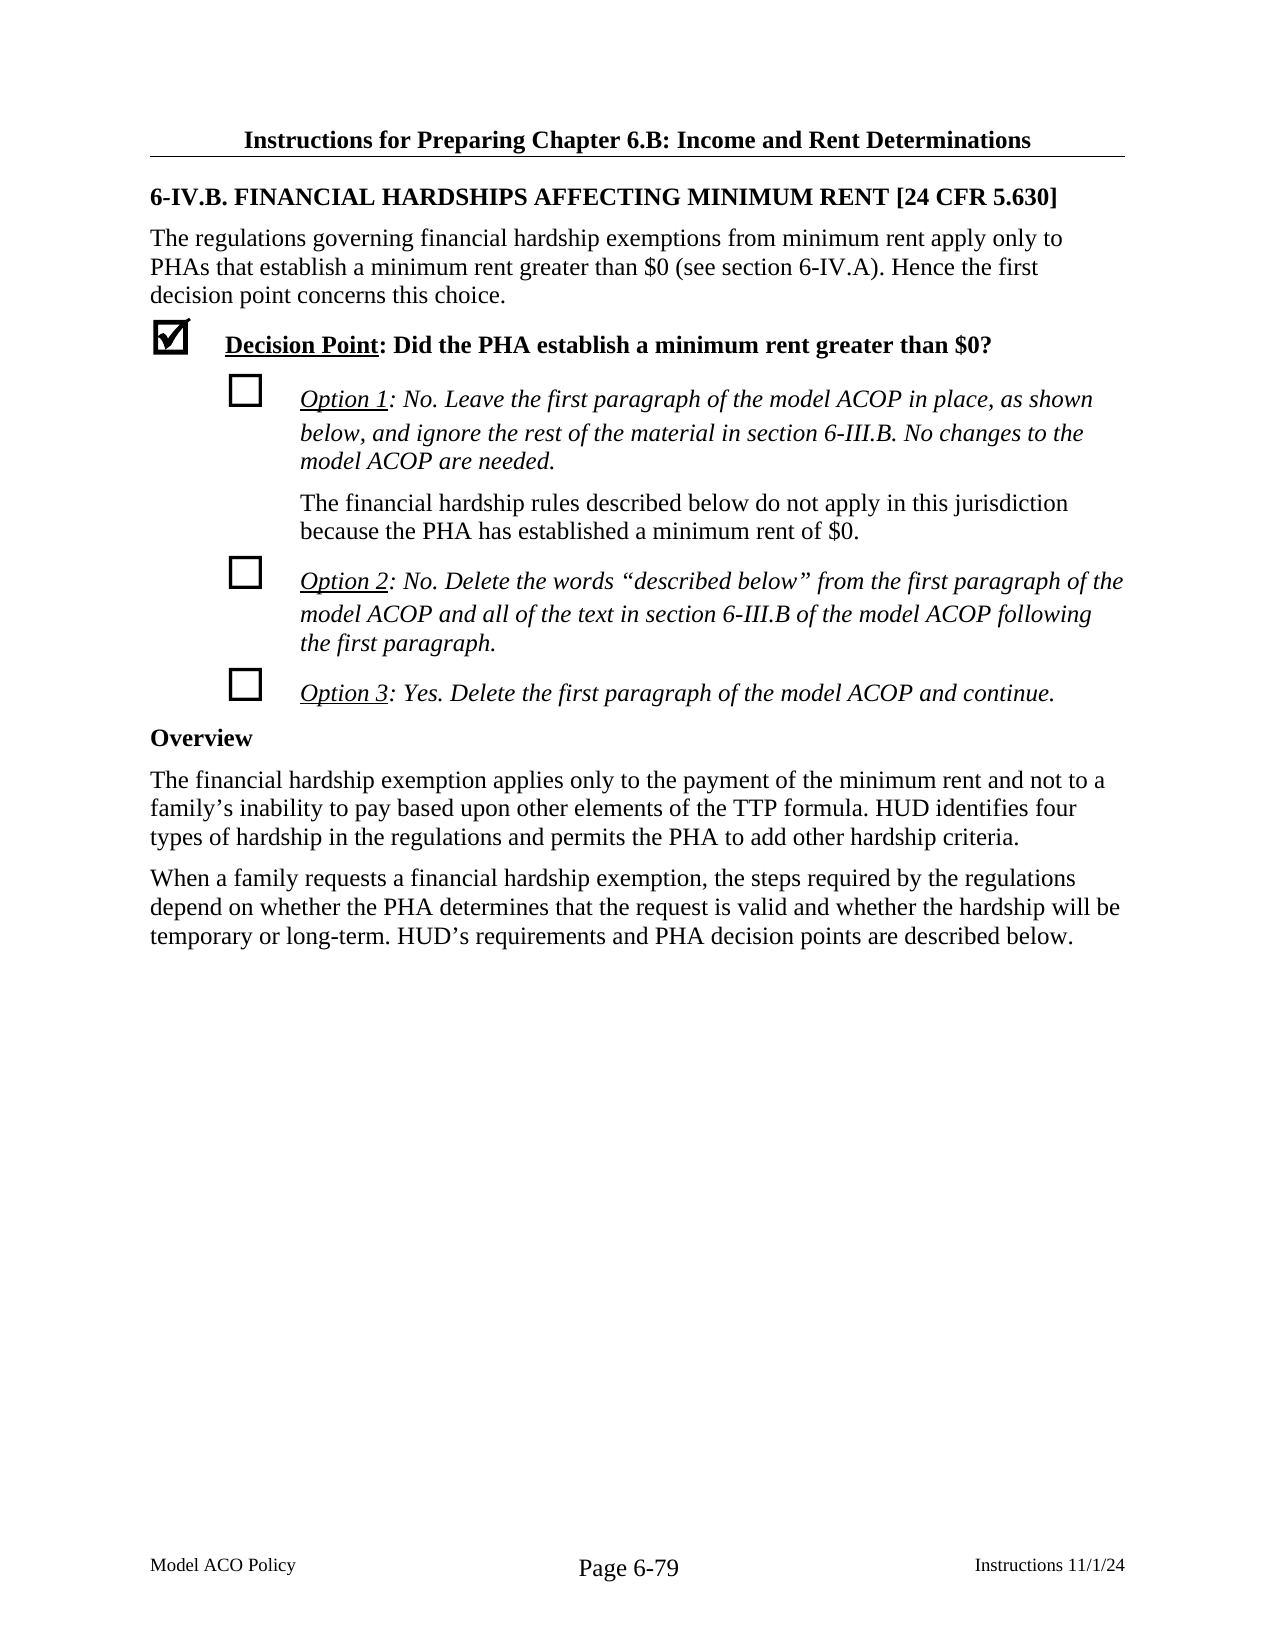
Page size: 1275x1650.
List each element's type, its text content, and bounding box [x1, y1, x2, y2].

text The financial hardship exemption applies only to the payment of the minimum rent and not to a family’s inability to pay based upon other elements of the TTP formula. HUD identifies four types of hardship in the regulations and permits the PHA to add other hardship criteria. [150, 765, 1125, 851]
text Overview [150, 723, 1125, 752]
text Decision Point: Did the PHA establish a minimum rent greater than $0? [150, 322, 1125, 363]
text Option 3: Yes. Delete the first paragraph of the model ACOP and continue. [225, 669, 1125, 711]
text Option 1: No. Leave the first paragraph of the model ACOP in place, as shown below, and ignore the rest of the material in section 6-III.B. No changes to the model ACOP are needed. [225, 376, 1125, 475]
text Option 2: No. Delete the words “described below” from the first paragraph of the model ACOP and all of the text in section 6-III.B of the model ACOP following the first paragraph. [225, 558, 1125, 657]
text 6-IV.B. FINANCIAL HARDSHIPS AFFECTING MINIMUM RENT [24 CFR 5.630] [150, 182, 1125, 211]
text The financial hardship rules described below do not apply in this jurisdiction because the PHA has established a minimum rent of $0. [300, 488, 1125, 545]
text When a family requests a financial hardship exemption, the steps required by the regulations depend on whether the PHA determines that the request is valid and whether the hardship will be temporary or long-term. HUD’s requirements and PHA decision points are described below. [150, 863, 1125, 950]
text The regulations governing financial hardship exemptions from minimum rent apply only to PHAs that establish a minimum rent greater than $0 (see section 6-IV.A). Hence the first decision point concerns this choice. [150, 223, 1125, 309]
